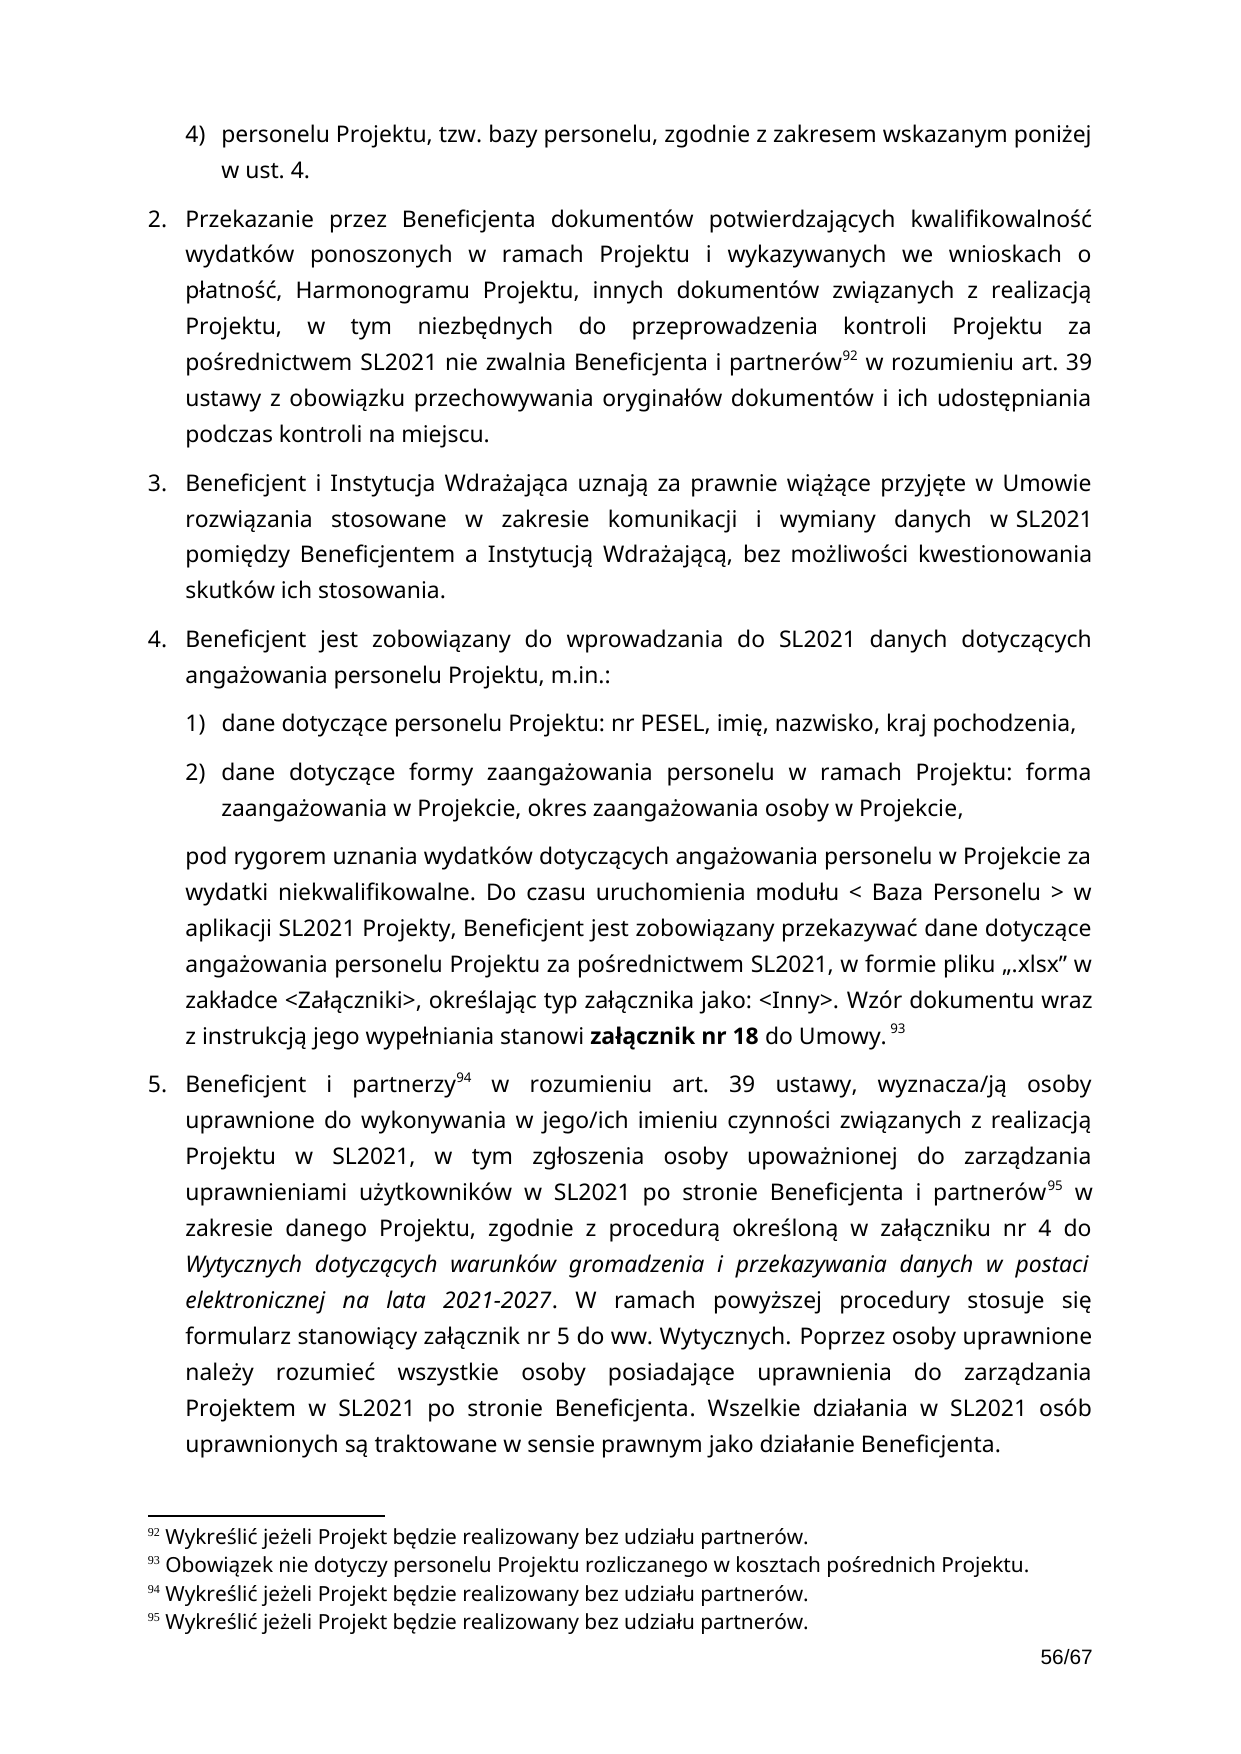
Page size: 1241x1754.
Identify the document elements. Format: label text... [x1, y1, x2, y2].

text 5. Beneficjent i partnerzy w rozumieniu art. 39 ustawy, wyznacza/ją osoby uprawnione do wykonywania w jego/ich imieniu czynności związanych z realizacją Projektu w SL2021, w tym zgłoszenia osoby upoważnionej do zarządzania uprawnieniami użytkowników w SL2021 po stronie Beneficjenta i partnerów w zakresie danego Projektu, zgodnie z procedurą określoną w załączniku nr 4 do Wytycznych dotyczących warunków gromadzenia i przekazywania danych w postaci elektronicznej na lata 2021-2027. W ramach powyższej procedury stosuje się formularz stanowiący załącznik nr 5 do ww. Wytycznych. Poprzez osoby uprawnione należy rozumieć wszystkie osoby posiadające uprawnienia do zarządzania Projektem w SL2021 po stronie Beneficjenta. Wszelkie działania w SL2021 osób uprawnionych są traktowane w sensie prawnym jako działanie Beneficjenta. [148, 1068, 1092, 1459]
text 4) personelu Projektu, tzw. bazy personelu, zgodnie z zakresem wskazanym poniżej w ust. 4. [185, 118, 1092, 185]
text 3. Beneficjent i Instytucja Wdrażająca uznają za prawnie wiążące przyjęte w Umowie rozwiązania stosowane w zakresie komunikacji i wymiany danych w SL2021 pomiędzy Beneficjentem a Instytucją Wdrażającą, bez możliwości kwestionowania skutków ich stosowania. [148, 467, 1092, 606]
text 2) dane dotyczące formy zaangażowania personelu w ramach Projektu: forma zaangażowania w Projekcie, okres zaangażowania osoby w Projekcie, [185, 756, 1092, 823]
text 1) dane dotyczące personelu Projektu: nr PESEL, imię, nazwisko, kraj pochodzenia, [148, 707, 1092, 738]
text 2. Przekazanie przez Beneficjenta dokumentów potwierdzających kwalifikowalność wydatków ponoszonych w ramach Projektu i wykazywanych we wnioskach o płatność, Harmonogramu Projektu, innych dokumentów związanych z realizacją Projektu, w tym niezbędnych do przeprowadzenia kontroli Projektu za pośrednictwem SL2021 nie zwalnia Beneficjenta i partnerów w rozumieniu art. 39 ustawy z obowiązku przechowywania oryginałów dokumentów i ich udostępniania podczas kontroli na miejscu. [148, 202, 1092, 449]
text pod rygorem uznania wydatków dotyczących angażowania personelu w Projekcie za wydatki niekwalifikowalne. Do czasu uruchomienia modułu < Baza Personelu > w aplikacji SL2021 Projekty, Beneficjent jest zobowiązany przekazywać dane dotyczące angażowania personelu Projektu za pośrednictwem SL2021, w formie pliku „.xlsx” w zakładce <Załączniki>, określając typ załącznika jako: <Inny>. Wzór dokumentu wraz z instrukcją jego wypełniania stanowi załącznik nr 18 do Umowy. [185, 840, 1092, 1051]
text 4. Beneficjent jest zobowiązany do wprowadzania do SL2021 danych dotyczących angażowania personelu Projektu, m.in.: [148, 623, 1092, 690]
